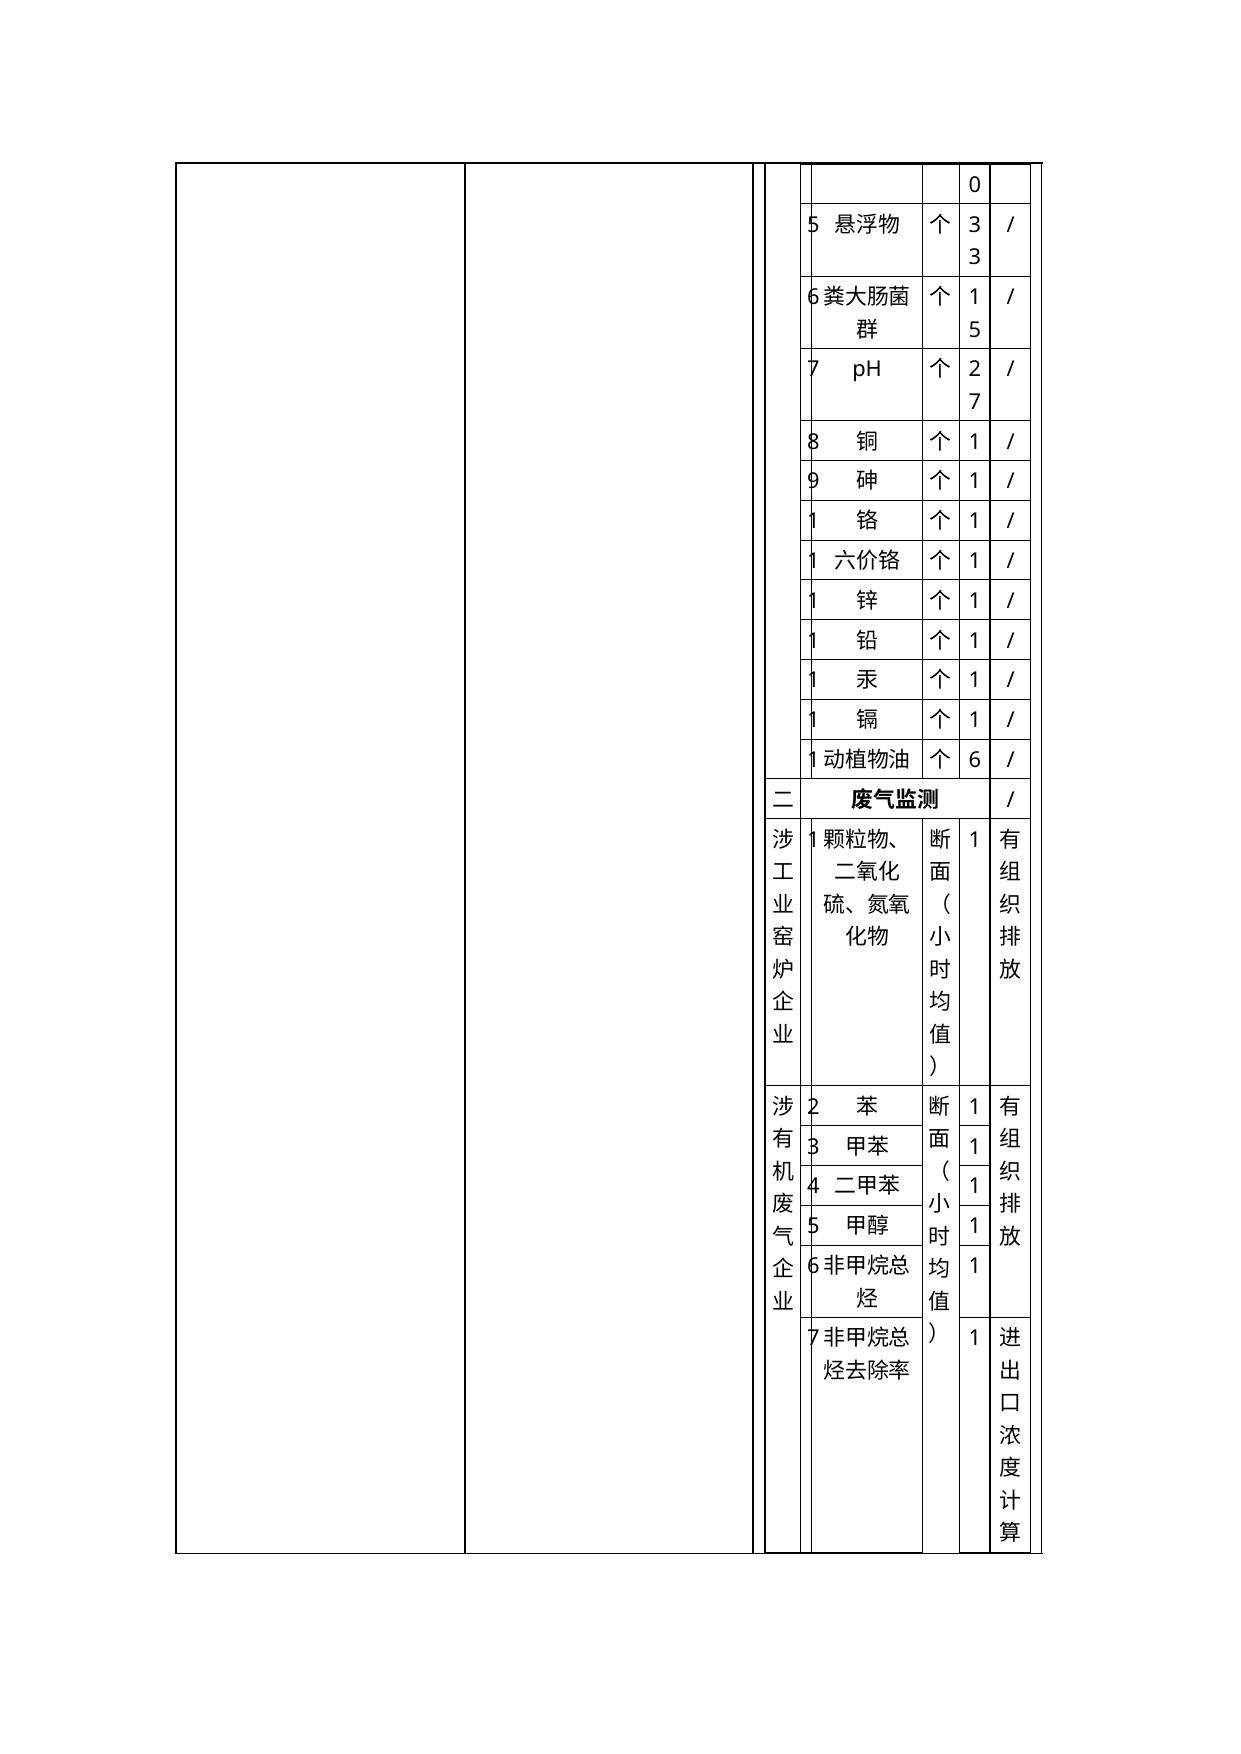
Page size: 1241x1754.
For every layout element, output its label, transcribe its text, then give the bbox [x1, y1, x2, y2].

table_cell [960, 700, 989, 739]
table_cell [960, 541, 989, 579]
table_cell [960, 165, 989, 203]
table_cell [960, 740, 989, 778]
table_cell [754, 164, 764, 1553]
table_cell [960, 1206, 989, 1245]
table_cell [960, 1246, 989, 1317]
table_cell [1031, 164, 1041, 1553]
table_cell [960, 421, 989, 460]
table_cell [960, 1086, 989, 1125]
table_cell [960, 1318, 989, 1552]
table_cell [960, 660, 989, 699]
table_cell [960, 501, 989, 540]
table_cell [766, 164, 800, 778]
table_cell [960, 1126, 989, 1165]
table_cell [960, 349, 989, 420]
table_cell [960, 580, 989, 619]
table_cell 1 [177, 164, 464, 1553]
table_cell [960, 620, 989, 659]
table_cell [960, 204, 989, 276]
table_cell [466, 164, 752, 1553]
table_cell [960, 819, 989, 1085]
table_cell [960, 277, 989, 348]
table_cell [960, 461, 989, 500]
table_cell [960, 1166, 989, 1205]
